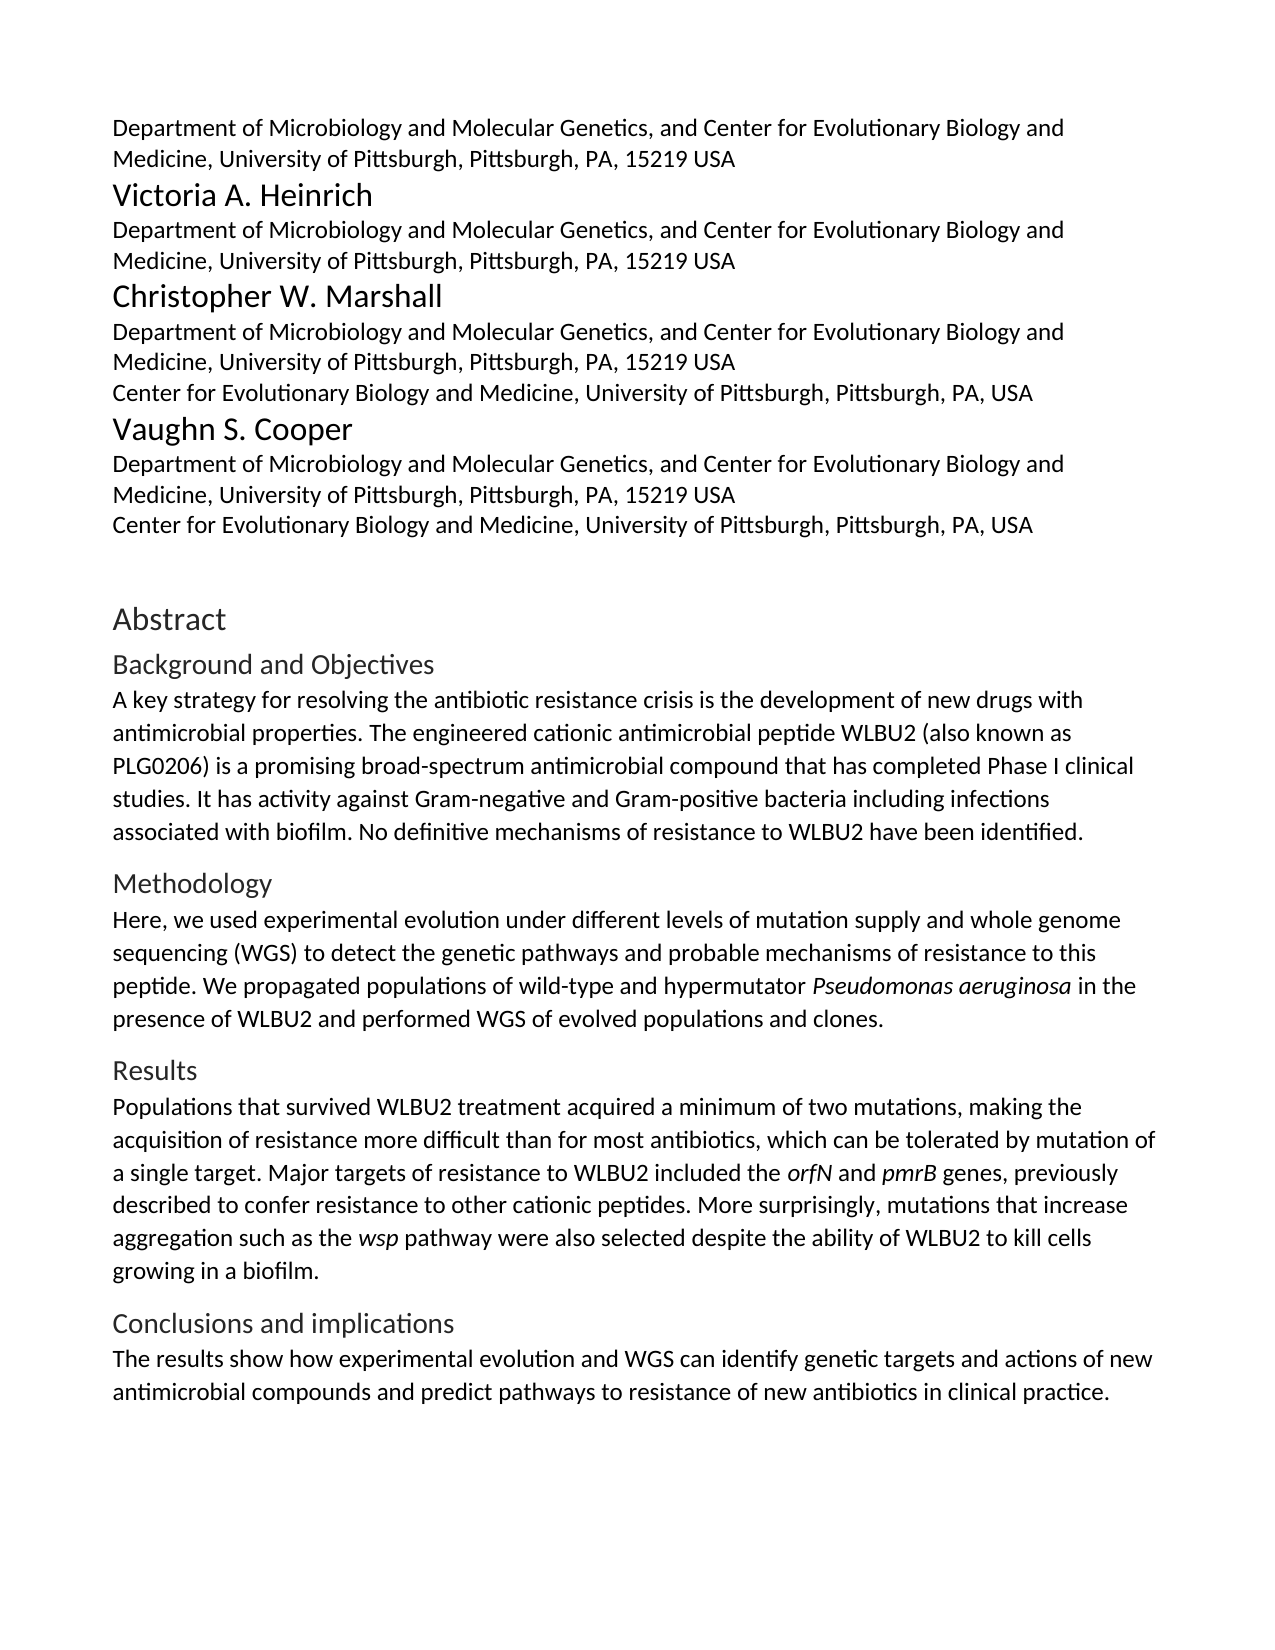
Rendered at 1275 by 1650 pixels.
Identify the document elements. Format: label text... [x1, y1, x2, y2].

text Vaughn S. Cooper [112, 408, 1162, 448]
text Center for Evolutionary Biology and Medicine, University of Pittsburgh, Pittsburgh, PA, USA [112, 509, 1162, 540]
subtitle Results [112, 1052, 1162, 1088]
text A key strategy for resolving the antibiotic resistance crisis is the development of new drugs with antimicrobial properties. The engineered cationic antimicrobial peptide WLBU2 (also known as PLG0206) is a promising broad-spectrum antimicrobial compound that has completed Phase I clinical studies. It has activity against Gram-negative and Gram-positive bacteria including infections associated with biofilm. No definitive mechanisms of resistance to WLBU2 have been identified. [112, 684, 1162, 847]
text Christopher W. Marshall [112, 275, 1162, 316]
subtitle Background and Objectives [112, 646, 1162, 682]
subtitle Abstract [112, 598, 1162, 638]
subtitle Conclusions and implications [112, 1305, 1162, 1341]
subtitle Methodology [112, 866, 1162, 901]
text The results show how experimental evolution and WGS can identify genetic targets and actions of new antimicrobial compounds and predict pathways to resistance of new antibiotics in clinical practice. [112, 1343, 1162, 1407]
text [112, 112, 1162, 173]
text Center for Evolutionary Biology and Medicine, University of Pittsburgh, Pittsburgh, PA, USA [112, 377, 1162, 408]
text Victoria A. Heinrich [112, 173, 1162, 214]
text Populations that survived WLBU2 treatment acquired a minimum of two mutations, making the acquisition of resistance more difficult than for most antibiotics, which can be tolerated by mutation of a single target. Major targets of resistance to WLBU2 included the orfN and pmrB genes, previously described to confer resistance to other cationic peptides. More surprisingly, mutations that increase aggregation such as the wsp pathway were also selected despite the ability of WLBU2 to kill cells growing in a biofilm. [112, 1091, 1162, 1286]
text Here, we used experimental evolution under different levels of mutation supply and whole genome sequencing (WGS) to detect the genetic pathways and probable mechanisms of resistance to this peptide. We propagated populations of wild-type and hypermutator Pseudomonas aeruginosa in the presence of WLBU2 and performed WGS of evolved populations and clones. [112, 904, 1162, 1033]
